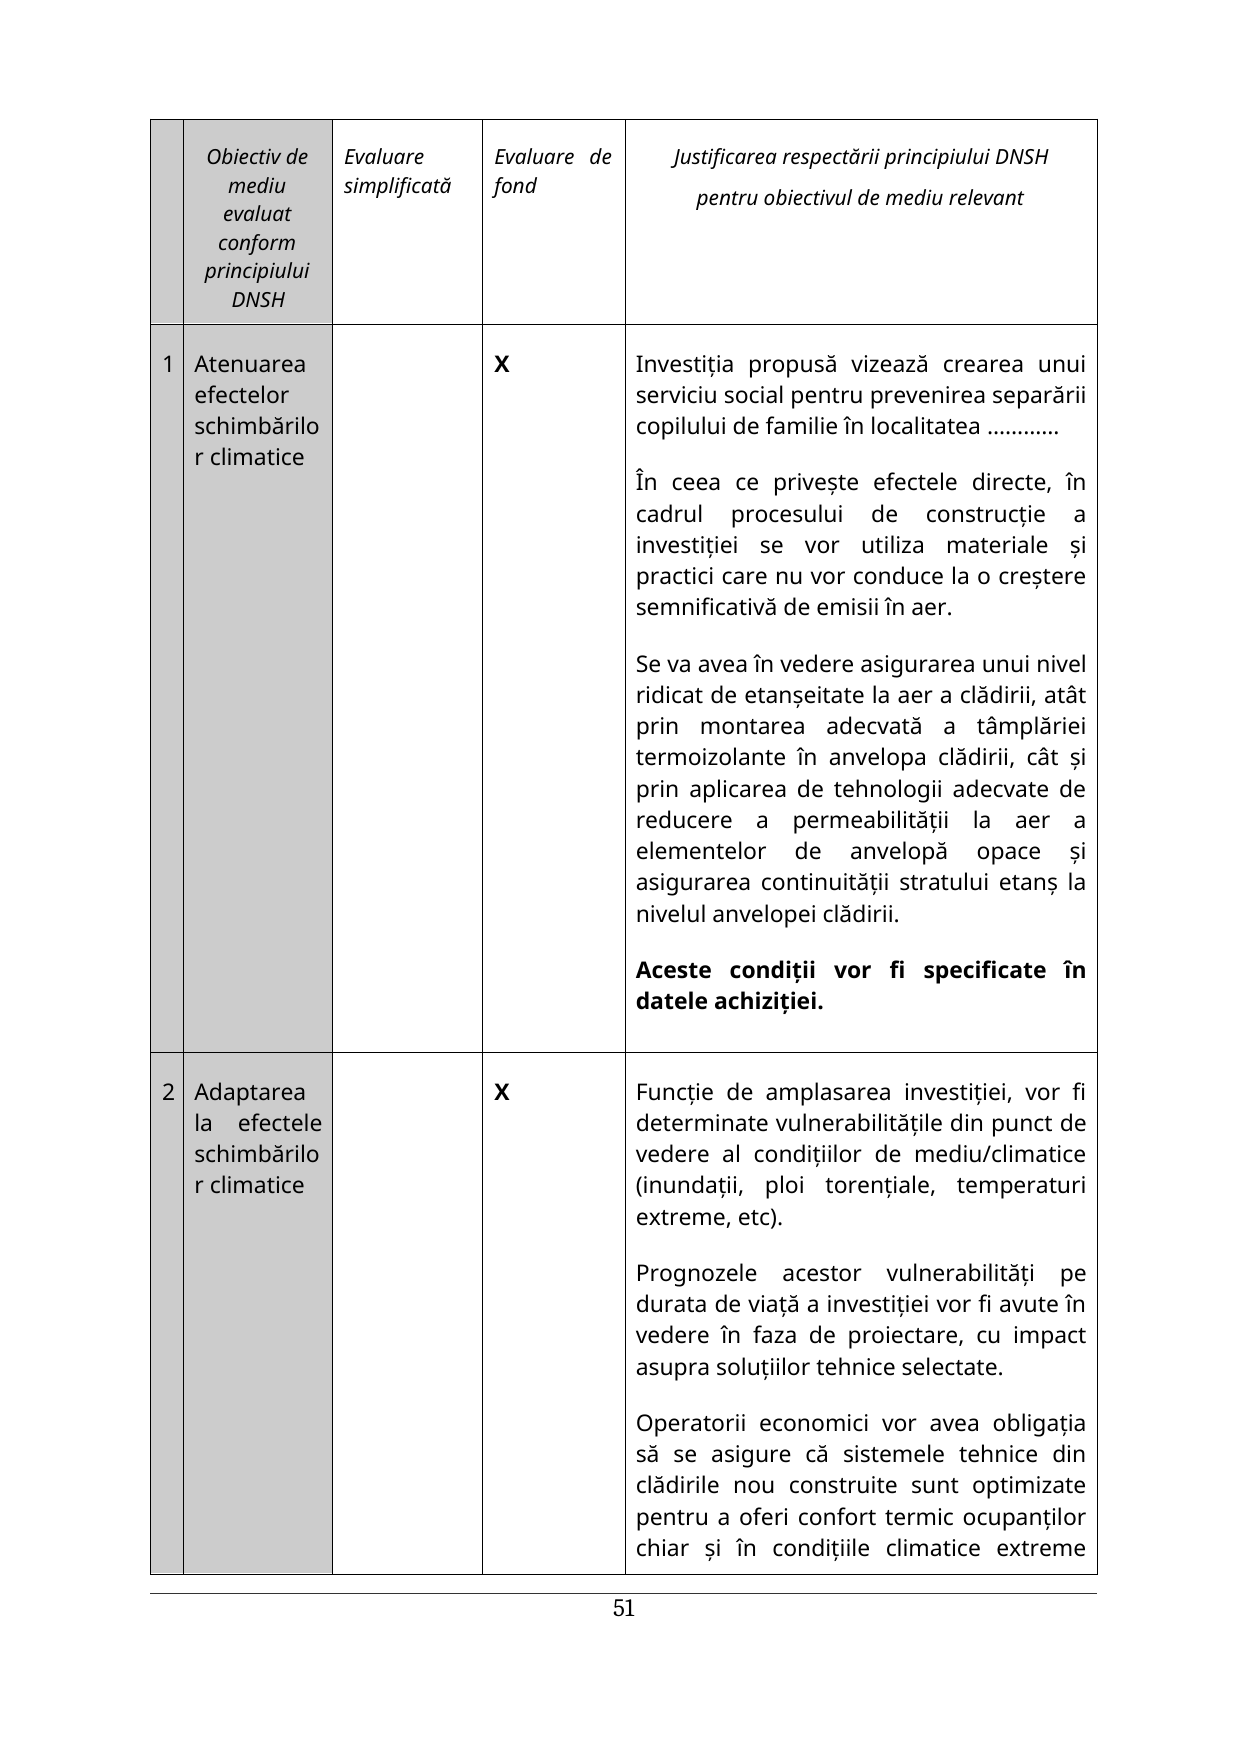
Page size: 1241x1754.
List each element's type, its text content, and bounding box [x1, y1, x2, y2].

table_cell Adaptarea la efectele schimbărilor climatice [184, 1053, 332, 1573]
table_cell X [483, 325, 625, 1052]
table_cell Investiția propusă vizează crearea unui serviciu social pentru prevenirea separării copilului de familie în localitatea ………… În ceea ce privește efectele directe, în cadrul procesului de construcție a investiției se vor utiliza materiale și practici care nu vor conduce la o creștere semnificativă de emisii în aer. Se va avea în vedere asigurarea unui nivel ridicat de etanșeitate la aer a clădirii, atât prin montarea adecvată a tâmplăriei termoizolante în anvelopa clădirii, cât și prin aplicarea de tehnologii adecvate de reducere a permeabilității la aer a elementelor de anvelopă opace și asigurarea continuității stratului etanș la nivelul anvelopei clădirii. Aceste condiții vor fi specificate în datele achiziției. [626, 325, 1097, 1052]
table_header Obiectiv de mediu evaluat conform principiului DNSH [184, 120, 332, 323]
table_header Evaluare de fond [483, 120, 625, 323]
table_header [151, 120, 183, 323]
table_cell [333, 325, 482, 1052]
table_cell 1 [151, 325, 183, 1052]
table_header Evaluare simplificată [333, 120, 482, 323]
table_cell Atenuarea efectelor schimbărilor climatice [184, 325, 332, 1052]
table_header Justificarea respectării principiului DNSH pentru obiectivul de mediu relevant [626, 120, 1097, 323]
table_cell 2 [151, 1053, 183, 1573]
table_cell [333, 1053, 482, 1573]
table_cell X [483, 1053, 625, 1573]
